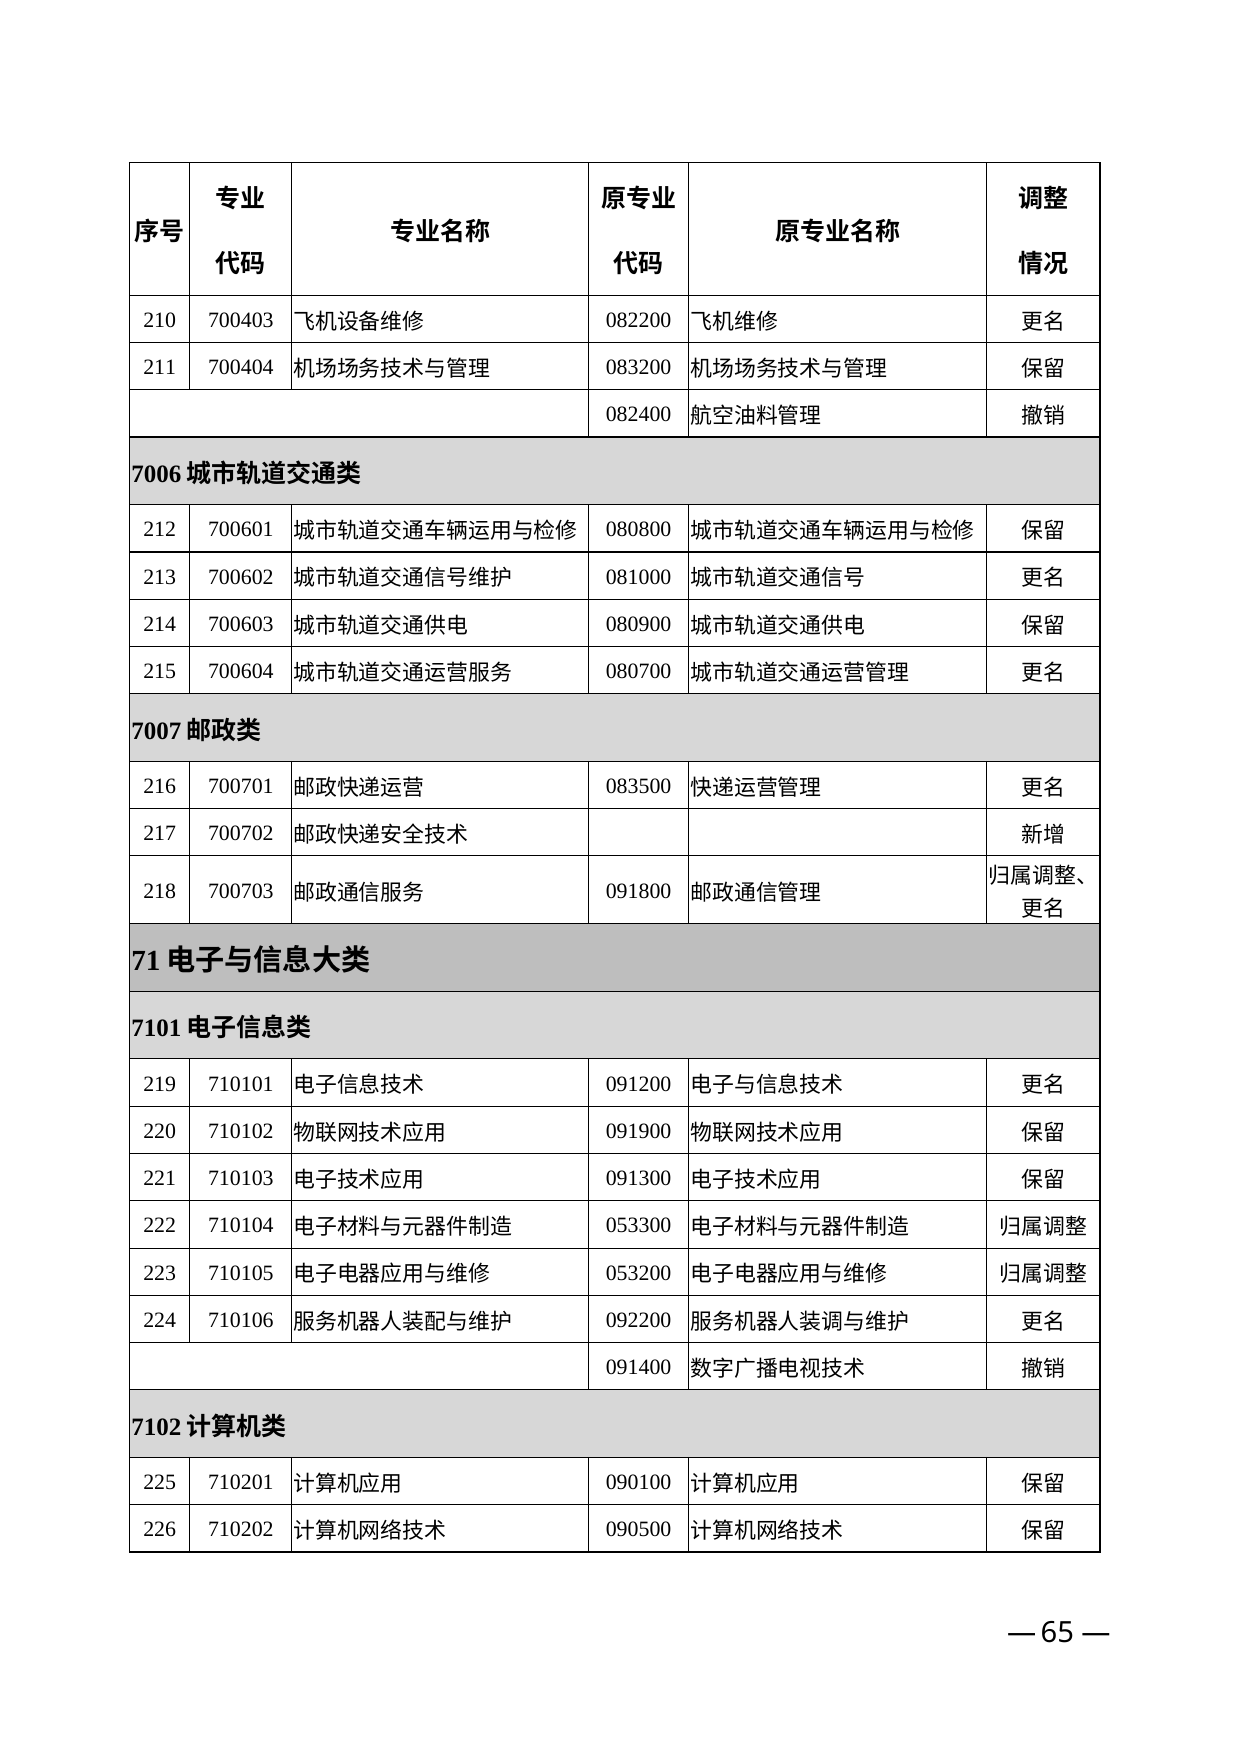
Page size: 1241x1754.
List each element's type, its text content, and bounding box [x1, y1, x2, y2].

table_cell 700604 [190, 647, 291, 693]
table_cell 053300 [589, 1201, 688, 1247]
table_cell 城市轨道交通供电 [689, 600, 986, 646]
table_cell 700701 [190, 762, 291, 808]
table_cell 091900 [589, 1107, 688, 1153]
table_cell 电子材料与元器件制造 [292, 1201, 588, 1247]
table_cell 电子材料与元器件制造 [689, 1201, 986, 1247]
table_cell 归属调整 [987, 1249, 1099, 1295]
table_cell 211 [130, 343, 189, 389]
table_cell 222 [130, 1201, 189, 1247]
table_cell 226 [130, 1505, 189, 1551]
table_cell 091300 [589, 1154, 688, 1200]
table_cell 700403 [190, 296, 291, 342]
table_cell 216 [130, 762, 189, 808]
table_cell 城市轨道交通运营管理 [689, 647, 986, 693]
table_cell 213 [130, 553, 189, 599]
table_cell 更名 [987, 553, 1099, 599]
table_cell 090100 [589, 1458, 688, 1504]
table_cell 091800 [589, 856, 688, 923]
table_cell 城市轨道交通车辆运用与检修 [689, 505, 986, 551]
table_cell 082400 [589, 390, 688, 436]
table_cell 220 [130, 1107, 189, 1153]
table_cell 飞机设备维修 [292, 296, 588, 342]
table_cell 710201 [190, 1458, 291, 1504]
table_cell 服务机器人装调与维护 [689, 1296, 986, 1342]
table_header 原专业名称 [689, 163, 986, 294]
table_cell 700702 [190, 809, 291, 855]
table_cell 7101电子信息类 [130, 992, 1099, 1058]
table_cell 214 [130, 600, 189, 646]
table_cell 710104 [190, 1201, 291, 1247]
table_header 原专业 代码 [589, 163, 688, 294]
table_cell 保留 [987, 1505, 1099, 1551]
table_cell 机场场务技术与管理 [689, 343, 986, 389]
table_cell 撤销 [987, 1343, 1099, 1389]
table_header 调整 情况 [987, 163, 1099, 294]
table_cell 城市轨道交通车辆运用与检修 [292, 505, 588, 551]
table_cell 090500 [589, 1505, 688, 1551]
table_cell 700404 [190, 343, 291, 389]
table_cell 092200 [589, 1296, 688, 1342]
table_cell 083200 [589, 343, 688, 389]
table_cell 计算机网络技术 [292, 1505, 588, 1551]
table_cell 物联网技术应用 [292, 1107, 588, 1153]
table_cell 电子技术应用 [292, 1154, 588, 1200]
table_cell 保留 [987, 1154, 1099, 1200]
table_cell 物联网技术应用 [689, 1107, 986, 1153]
table_cell 更名 [987, 1059, 1099, 1106]
table_cell 083500 [589, 762, 688, 808]
table_cell 224 [130, 1296, 189, 1342]
table_cell 710101 [190, 1059, 291, 1106]
table_cell 更名 [987, 1296, 1099, 1342]
table_cell 225 [130, 1458, 189, 1504]
table_cell 服务机器人装配与维护 [292, 1296, 588, 1342]
table_cell 710202 [190, 1505, 291, 1551]
table_cell 080800 [589, 505, 688, 551]
table_cell 710102 [190, 1107, 291, 1153]
table_cell 080700 [589, 647, 688, 693]
table_cell 归属调整、更名 [987, 856, 1099, 923]
table_cell 223 [130, 1249, 189, 1295]
table_cell [689, 809, 986, 855]
table_cell 归属调整 [987, 1201, 1099, 1247]
table_cell 7007邮政类 [130, 694, 1099, 761]
table_cell 保留 [987, 1458, 1099, 1504]
table_cell 71电子与信息大类 [130, 924, 1099, 991]
table_cell 221 [130, 1154, 189, 1200]
table_cell 700603 [190, 600, 291, 646]
table_header 专业名称 [292, 163, 588, 294]
table_cell 217 [130, 809, 189, 855]
table_cell 082200 [589, 296, 688, 342]
table_cell 飞机维修 [689, 296, 986, 342]
table_cell 保留 [987, 1107, 1099, 1153]
table_cell [130, 1343, 588, 1389]
table_header 专业 代码 [190, 163, 291, 294]
table_cell 城市轨道交通信号维护 [292, 553, 588, 599]
table_cell [130, 390, 588, 436]
table_cell [589, 809, 688, 855]
table_cell 更名 [987, 296, 1099, 342]
table_cell 保留 [987, 343, 1099, 389]
table_cell 710105 [190, 1249, 291, 1295]
table_cell 080900 [589, 600, 688, 646]
table_cell 城市轨道交通供电 [292, 600, 588, 646]
table_cell 219 [130, 1059, 189, 1106]
table_cell 081000 [589, 553, 688, 599]
table_cell 邮政快递安全技术 [292, 809, 588, 855]
table_cell 保留 [987, 600, 1099, 646]
table_cell 7006城市轨道交通类 [130, 438, 1099, 504]
table_cell 7102计算机类 [130, 1390, 1099, 1457]
table_cell 215 [130, 647, 189, 693]
table_cell 邮政通信管理 [689, 856, 986, 923]
table_cell 更名 [987, 647, 1099, 693]
table_cell 城市轨道交通信号 [689, 553, 986, 599]
table_cell 电子技术应用 [689, 1154, 986, 1200]
table_cell 700602 [190, 553, 291, 599]
table_cell 700703 [190, 856, 291, 923]
table_cell 数字广播电视技术 [689, 1343, 986, 1389]
table_cell 计算机应用 [689, 1458, 986, 1504]
table_cell 091400 [589, 1343, 688, 1389]
table_cell 计算机网络技术 [689, 1505, 986, 1551]
table_cell 710103 [190, 1154, 291, 1200]
table_cell 电子信息技术 [292, 1059, 588, 1106]
table_cell 邮政通信服务 [292, 856, 588, 923]
table_cell 700601 [190, 505, 291, 551]
table_header 序号 [130, 163, 189, 294]
table_cell 邮政快递运营 [292, 762, 588, 808]
table_cell 保留 [987, 505, 1099, 551]
table_cell 撤销 [987, 390, 1099, 436]
table_cell 212 [130, 505, 189, 551]
table_cell 新增 [987, 809, 1099, 855]
table_cell 218 [130, 856, 189, 923]
table_cell 计算机应用 [292, 1458, 588, 1504]
table_cell 航空油料管理 [689, 390, 986, 436]
table_cell 电子与信息技术 [689, 1059, 986, 1106]
table_cell 电子电器应用与维修 [292, 1249, 588, 1295]
table_cell 城市轨道交通运营服务 [292, 647, 588, 693]
table_cell 053200 [589, 1249, 688, 1295]
table_cell 更名 [987, 762, 1099, 808]
table_cell 电子电器应用与维修 [689, 1249, 986, 1295]
table_cell 机场场务技术与管理 [292, 343, 588, 389]
table_cell 710106 [190, 1296, 291, 1342]
table_cell 091200 [589, 1059, 688, 1106]
table_cell 210 [130, 296, 189, 342]
table_cell 快递运营管理 [689, 762, 986, 808]
